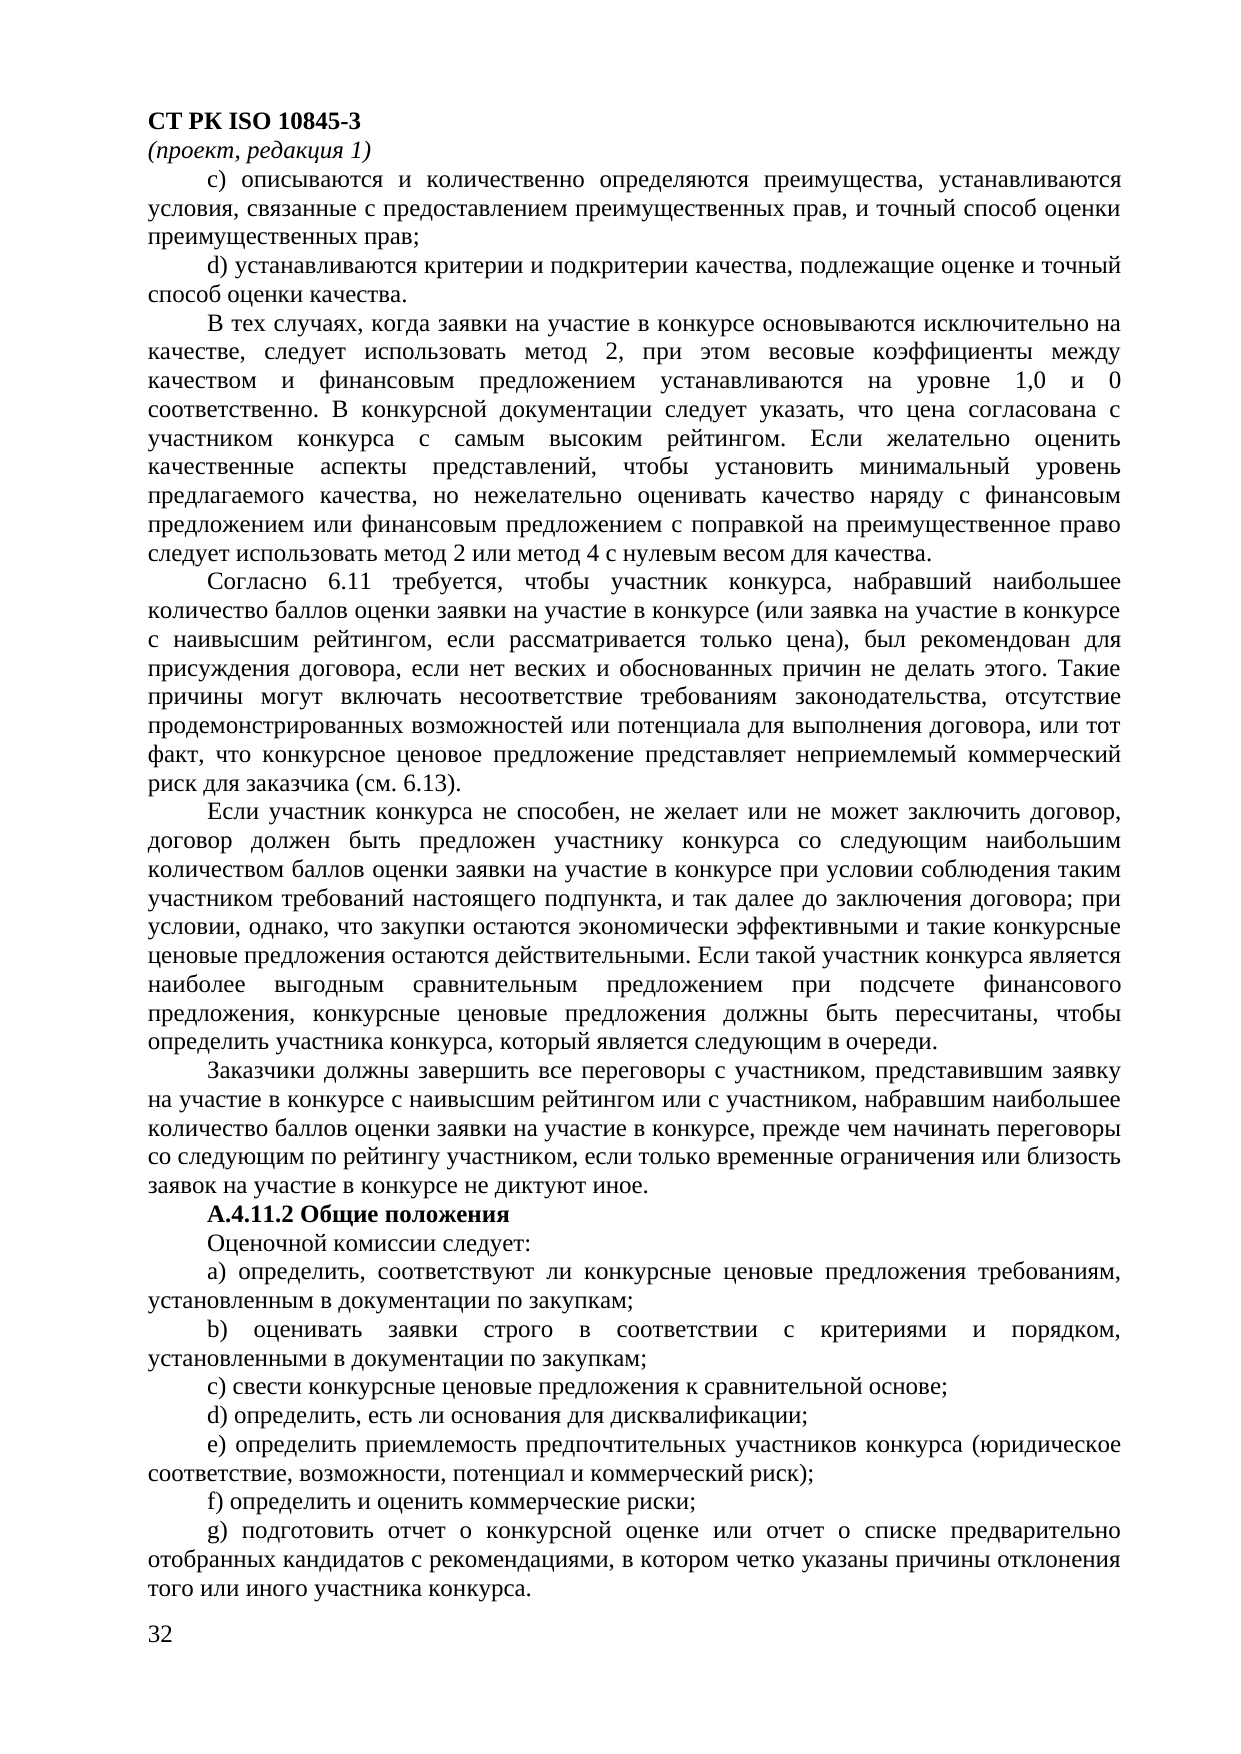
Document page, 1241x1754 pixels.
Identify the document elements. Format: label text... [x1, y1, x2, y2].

text A.4.11.2 Общие положения [148, 1199, 1122, 1228]
text a) определить, соответствуют ли конкурсные ценовые предложения требованиям, установленным в документации по закупкам; [148, 1256, 1122, 1314]
text c) описываются и количественно определяются преимущества, устанавливаются условия, связанные с предоставлением преимущественных прав, и точный способ оценки преимущественных прав; [148, 164, 1122, 250]
text Заказчики должны завершить все переговоры с участником, представившим заявку на участие в конкурсе с наивысшим рейтингом или с участником, набравшим наибольшее количество баллов оценки заявки на участие в конкурсе, прежде чем начинать переговоры со следующим по рейтингу участником, если только временные ограничения или близость заявок на участие в конкурсе не диктуют иное. [148, 1055, 1122, 1199]
text Если участник конкурса не способен, не желает или не может заключить договор, договор должен быть предложен участнику конкурса со следующим наибольшим количеством баллов оценки заявки на участие в конкурсе при условии соблюдения таким участником требований настоящего подпункта, и так далее до заключения договора; при условии, однако, что закупки остаются экономически эффективными и такие конкурсные ценовые предложения остаются действительными. Если такой участник конкурса является наиболее выгодным сравнительным предложением при подсчете финансового предложения, конкурсные ценовые предложения должны быть пересчитаны, чтобы определить участника конкурса, который является следующим в очереди. [148, 796, 1122, 1055]
text c) свести конкурсные ценовые предложения к сравнительной основе; [148, 1371, 1122, 1400]
text f) определить и оценить коммерческие риски; [148, 1486, 1122, 1515]
text b) оценивать заявки строго в соответствии с критериями и порядком, установленными в документации по закупкам; [148, 1314, 1122, 1371]
text e) определить приемлемость предпочтительных участников конкурса (юридическое соответствие, возможности, потенциал и коммерческий риск); [148, 1429, 1122, 1486]
text В тех случаях, когда заявки на участие в конкурсе основываются исключительно на качестве, следует использовать метод 2, при этом весовые коэффициенты между качеством и финансовым предложением устанавливаются на уровне 1,0 и 0 соответственно. В конкурсной документации следует указать, что цена согласована с участником конкурса с самым высоким рейтингом. Если желательно оценить качественные аспекты представлений, чтобы установить минимальный уровень предлагаемого качества, но нежелательно оценивать качество наряду с финансовым предложением или финансовым предложением с поправкой на преимущественное право следует использовать метод 2 или метод 4 с нулевым весом для качества. [148, 308, 1122, 566]
text d) устанавливаются критерии и подкритерии качества, подлежащие оценке и точный способ оценки качества. [148, 250, 1122, 308]
text g) подготовить отчет о конкурсной оценке или отчет о списке предварительно отобранных кандидатов с рекомендациями, в котором четко указаны причины отклонения того или иного участника конкурса. [148, 1515, 1122, 1601]
text Оценочной комиссии следует: [148, 1228, 1122, 1256]
text d) определить, есть ли основания для дисквалификации; [148, 1400, 1122, 1429]
text Согласно 6.11 требуется, чтобы участник конкурса, набравший наибольшее количество баллов оценки заявки на участие в конкурсе (или заявка на участие в конкурсе с наивысшим рейтингом, если рассматривается только цена), был рекомендован для присуждения договора, если нет веских и обоснованных причин не делать этого. Такие причины могут включать несоответствие требованиям законодательства, отсутствие продемонстрированных возможностей или потенциала для выполнения договора, или тот факт, что конкурсное ценовое предложение представляет неприемлемый коммерческий риск для заказчика (см. 6.13). [148, 566, 1122, 796]
